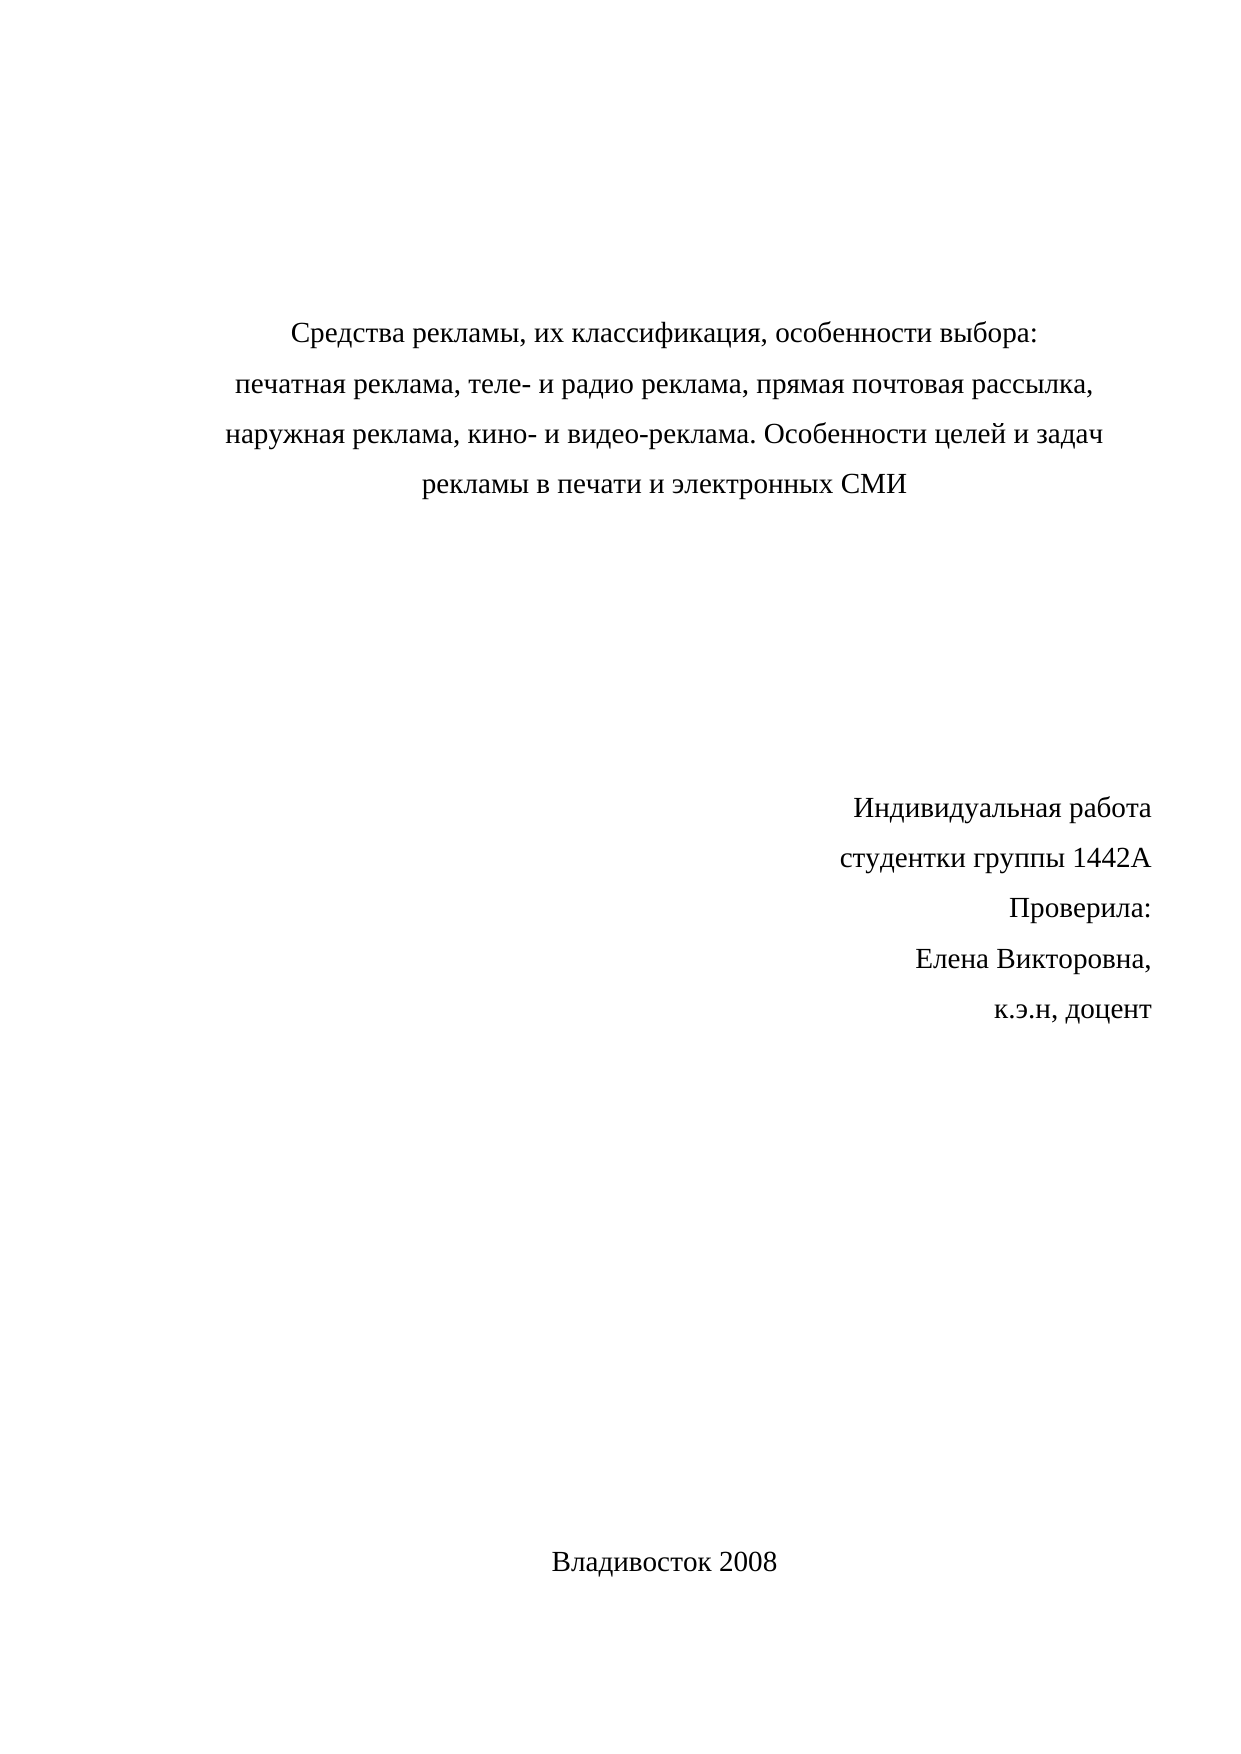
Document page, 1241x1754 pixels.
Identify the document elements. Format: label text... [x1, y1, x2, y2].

text Елена Викторовна, [177, 941, 1152, 974]
text Владивосток 2008 [177, 1544, 1152, 1578]
text Средства рекламы, их классификация, особенности выбора: [177, 316, 1152, 349]
text к.э.н, доцент [177, 991, 1152, 1025]
text печатная реклама, теле- и радио реклама, прямая почтовая рассылка, наружная реклама, кино- и видео-реклама. Особенности целей и задач рекламы в печати и электронных СМИ [177, 366, 1152, 500]
text Индивидуальная работа [177, 790, 1152, 823]
text студентки группы 1442А [177, 840, 1152, 874]
text Проверила: [177, 891, 1152, 924]
